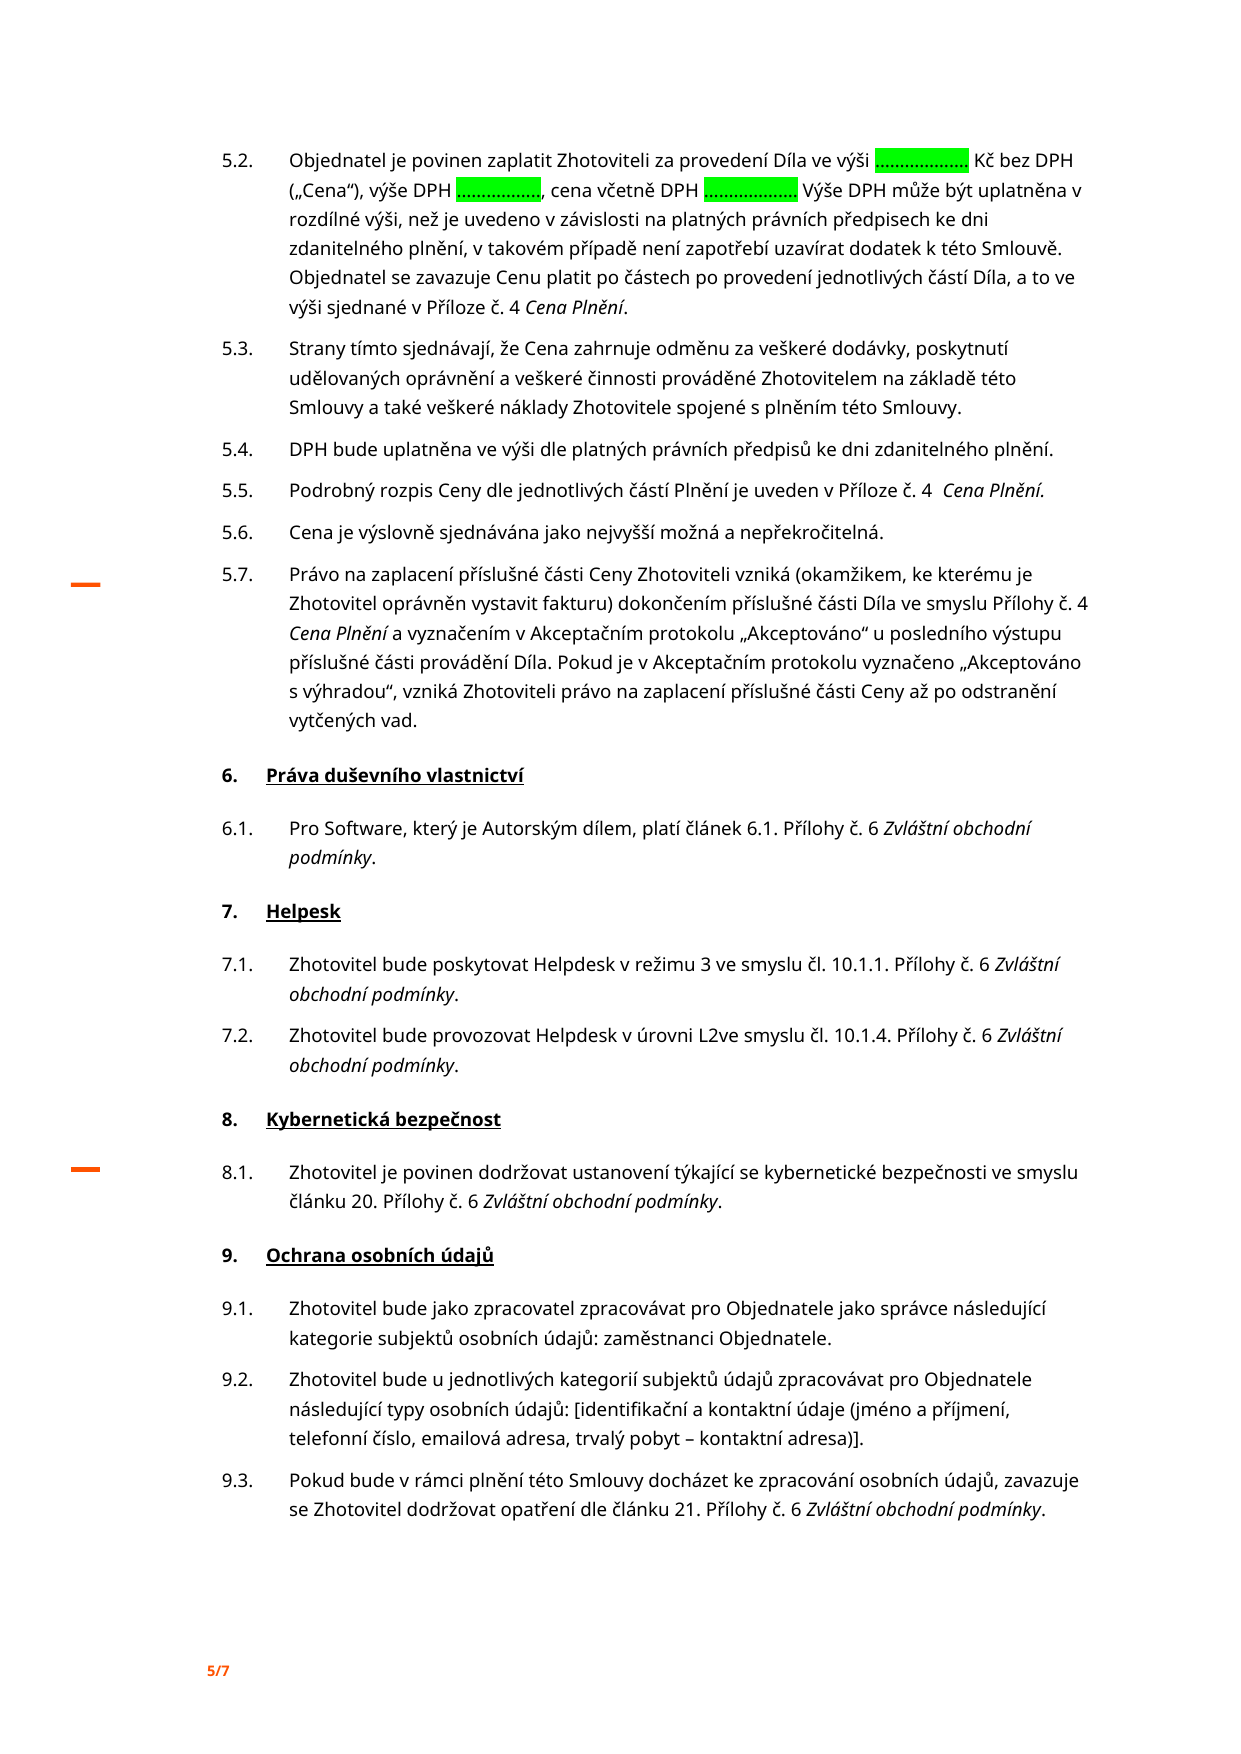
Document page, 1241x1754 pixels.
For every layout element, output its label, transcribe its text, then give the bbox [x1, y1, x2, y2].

text Zhotovitel je povinen dodržovat ustanovení týkající se kybernetické bezpečnosti ve smyslu článku 20. Přílohy č. 6 Zvláštní obchodní podmínky. [222, 1159, 1093, 1214]
text Cena je výslovně sjednávána jako nejvyšší možná a nepřekročitelná. [222, 519, 1093, 545]
text Zhotovitel bude jako zpracovatel zpracovávat pro Objednatele jako správce následující kategorie subjektů osobních údajů: zaměstnanci Objednatele. [222, 1296, 1093, 1351]
text Objednatel je povinen zaplatit Zhotoviteli za provedení Díla ve výši ………………. Kč bez DPH („Cena“), výše DPH …………….., cena včetně DPH ………………. Výše DPH může být uplatněna v rozdílné výši, než je uvedeno v závislosti na platných právních předpisech ke dni zdanitelného plnění, v takovém případě není zapotřebí uzavírat dodatek k této Smlouvě. Objednatel se zavazuje Cenu platit po částech po provedení jednotlivých částí Díla, a to ve výši sjednané v Příloze č. 4 Cena Plnění. [222, 148, 1093, 319]
text Pokud bude v rámci plnění této Smlouvy docházet ke zpracování osobních údajů, zavazuje se Zhotovitel dodržovat opatření dle článku 21. Přílohy č. 6 Zvláštní obchodní podmínky. [222, 1467, 1093, 1522]
text Pro Software, který je Autorským dílem, platí článek 6.1. Přílohy č. 6 Zvláštní obchodní podmínky. [222, 815, 1093, 870]
text Strany tímto sjednávají, že Cena zahrnuje odměnu za veškeré dodávky, poskytnutí udělovaných oprávnění a veškeré činnosti prováděné Zhotovitelem na základě této Smlouvy a také veškeré náklady Zhotovitele spojené s plněním této Smlouvy. [222, 336, 1093, 420]
text Podrobný rozpis Ceny dle jednotlivých částí Plnění je uveden v Příloze č. 4 Cena Plnění. [222, 478, 1093, 503]
text Zhotovitel bude poskytovat Helpdesk v režimu 3 ve smyslu čl. 10.1.1. Přílohy č. 6 Zvláštní obchodní podmínky. [222, 952, 1093, 1006]
subtitle Kybernetická bezpečnost [222, 1106, 1093, 1132]
text Zhotovitel bude provozovat Helpdesk v úrovni L2ve smyslu čl. 10.1.4. Přílohy č. 6 Zvláštní obchodní podmínky. [222, 1023, 1093, 1077]
subtitle Ochrana osobních údajů [222, 1243, 1093, 1268]
text Právo na zaplacení příslušné části Ceny Zhotoviteli vzniká (okamžikem, ke kterému je Zhotovitel oprávněn vystavit fakturu) dokončením příslušné části Díla ve smyslu Přílohy č. 4 Cena Plnění a vyznačením v Akceptačním protokolu „Akceptováno“ u posledního výstupu příslušné části provádění Díla. Pokud je v Akceptačním protokolu vyznačeno „Akceptováno s výhradou“, vzniká Zhotoviteli právo na zaplacení příslušné části Ceny až po odstranění vytčených vad. [222, 561, 1093, 733]
subtitle Práva duševního vlastnictví [222, 762, 1093, 787]
subtitle Helpesk [222, 898, 1093, 924]
text DPH bude uplatněna ve výši dle platných právních předpisů ke dni zdanitelného plnění. [222, 436, 1093, 462]
text Zhotovitel bude u jednotlivých kategorií subjektů údajů zpracovávat pro Objednatele následující typy osobních údajů: [identifikační a kontaktní údaje (jméno a příjmení, telefonní číslo, emailová adresa, trvalý pobyt – kontaktní adresa)]. [222, 1367, 1093, 1451]
